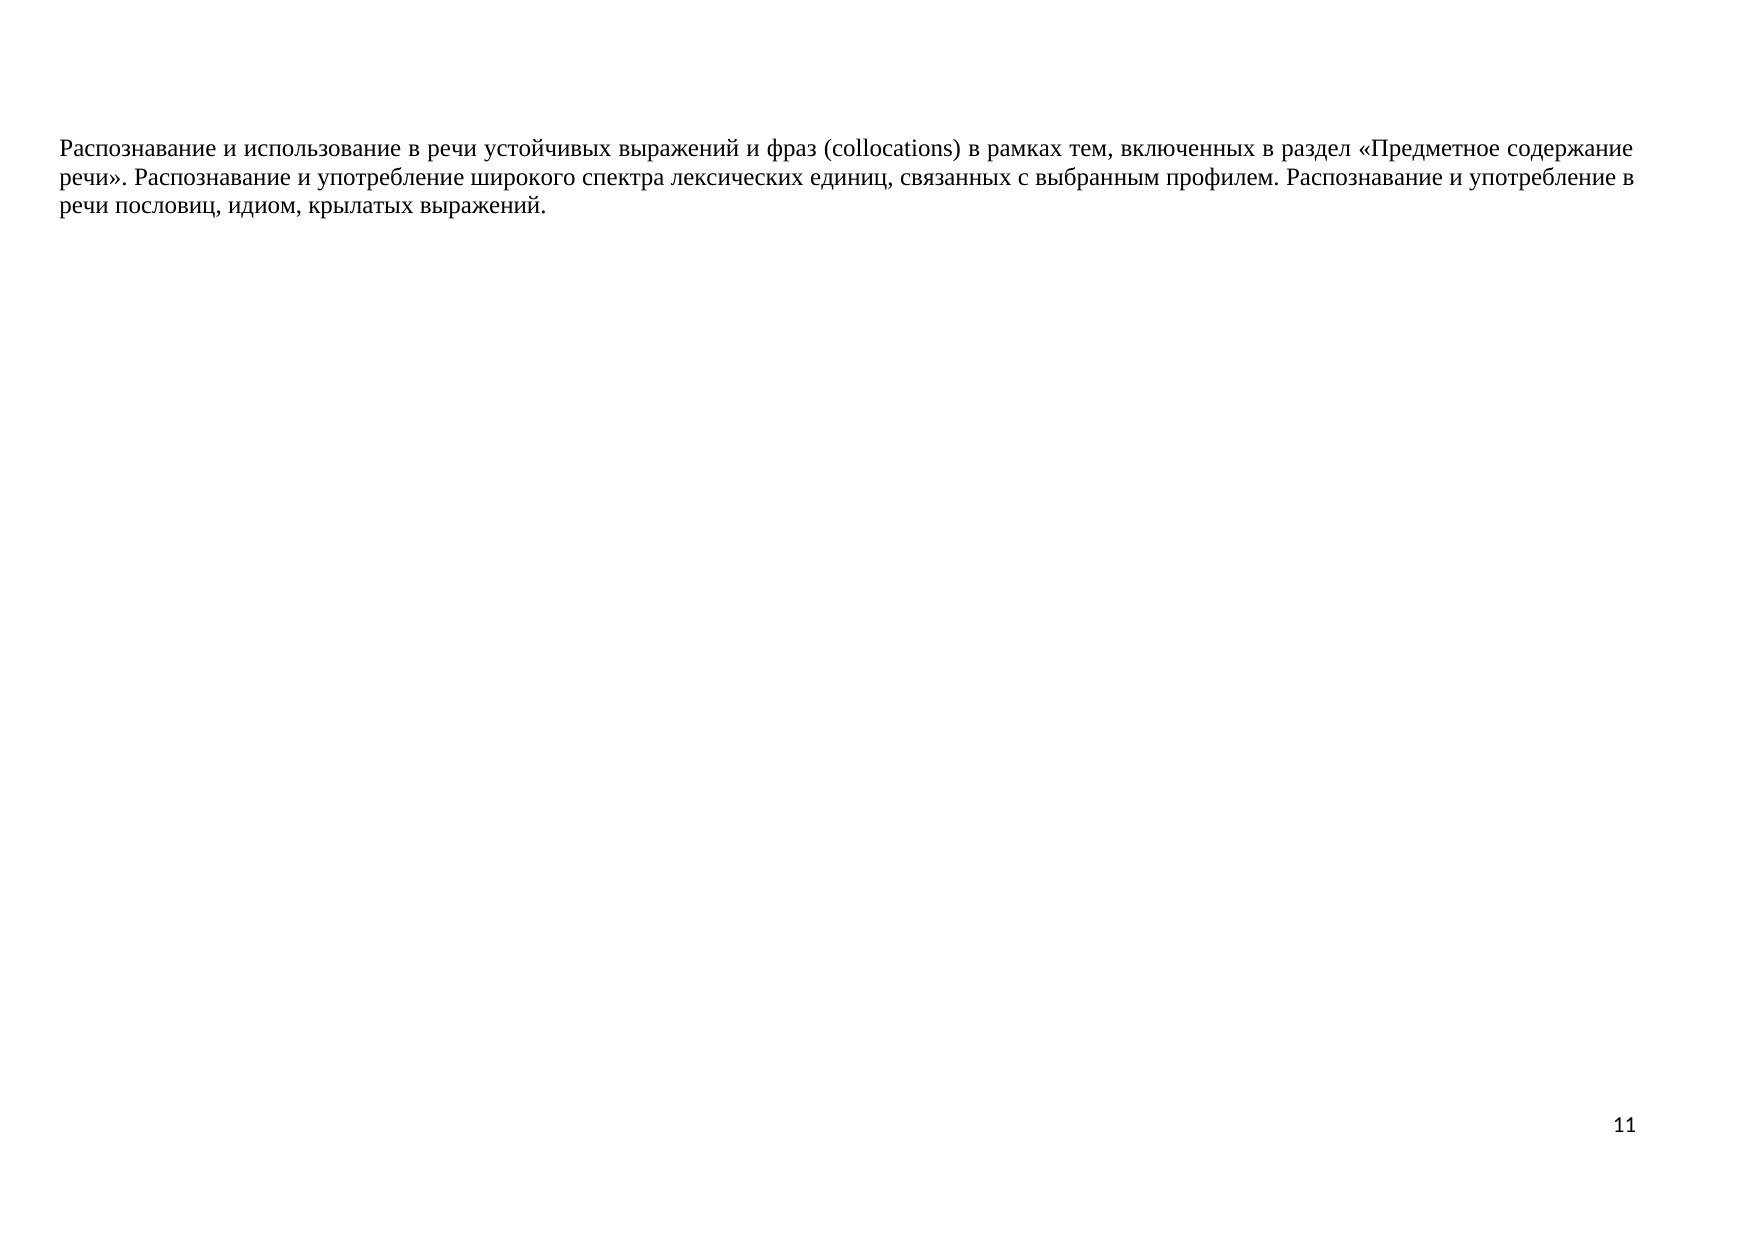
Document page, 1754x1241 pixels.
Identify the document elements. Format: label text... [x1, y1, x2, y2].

text Распознавание и использование в речи устойчивых выражений и фраз (collocations) в рамках тем, включенных в раздел «Предметное содержание речи». Распознавание и употребление широкого спектра лексических единиц, связанных с выбранным профилем. Распознавание и употребление в речи пословиц, идиом, крылатых выражений. [59, 133, 1636, 219]
